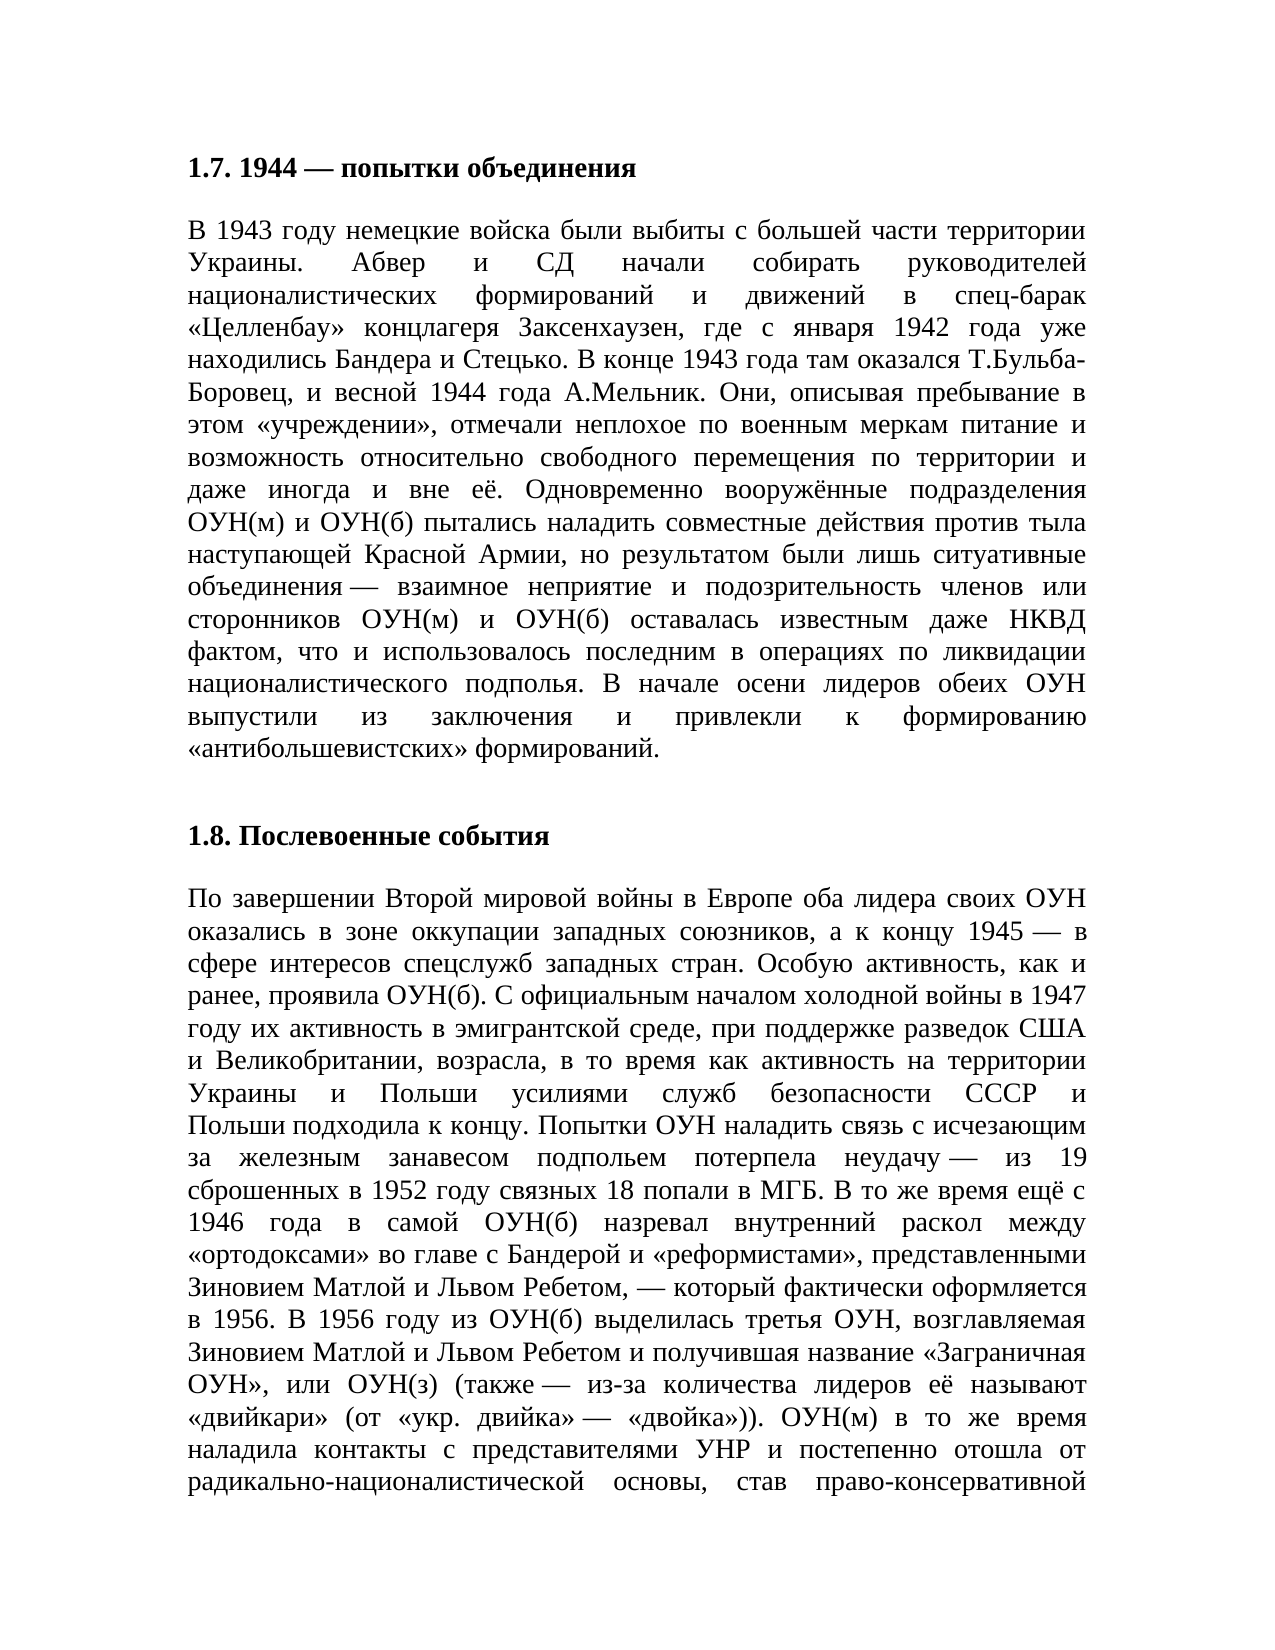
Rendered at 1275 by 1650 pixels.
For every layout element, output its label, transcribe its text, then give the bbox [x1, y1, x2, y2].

list 1.8. Послевоенные события [187, 818, 1087, 852]
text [187, 881, 1087, 1497]
list 1.7. 1944 — попытки объединения [187, 150, 1087, 183]
text В 1943 году немецкие войска были выбиты с большей части территории Украины. Абвер и СД начали собирать руководителей националистических формирований и движений в спец-барак «Целленбау» концлагеря Заксенхаузен, где с января 1942 года уже находились Бандера и Стецько. В конце 1943 года там оказался Т.Бульба-Боровец, и весной 1944 года А.Мельник. Они, описывая пребывание в этом «учреждении», отмечали неплохое по военным меркам питание и возможность относительно свободного перемещения по территории и даже иногда и вне её. Одновременно вооружённые подразделения ОУН(м) и ОУН(б) пытались наладить совместные действия против тыла наступающей Красной Армии, но результатом были лишь ситуативные объединения — взаимное неприятие и подозрительность членов или сторонников ОУН(м) и ОУН(б) оставалась известным даже НКВД фактом, что и использовалось последним в операциях по ликвидации националистического подполья. В начале осени лидеров обеих ОУН выпустили из заключения и привлекли к формированию «антибольшевистских» формирований. [187, 213, 1087, 764]
